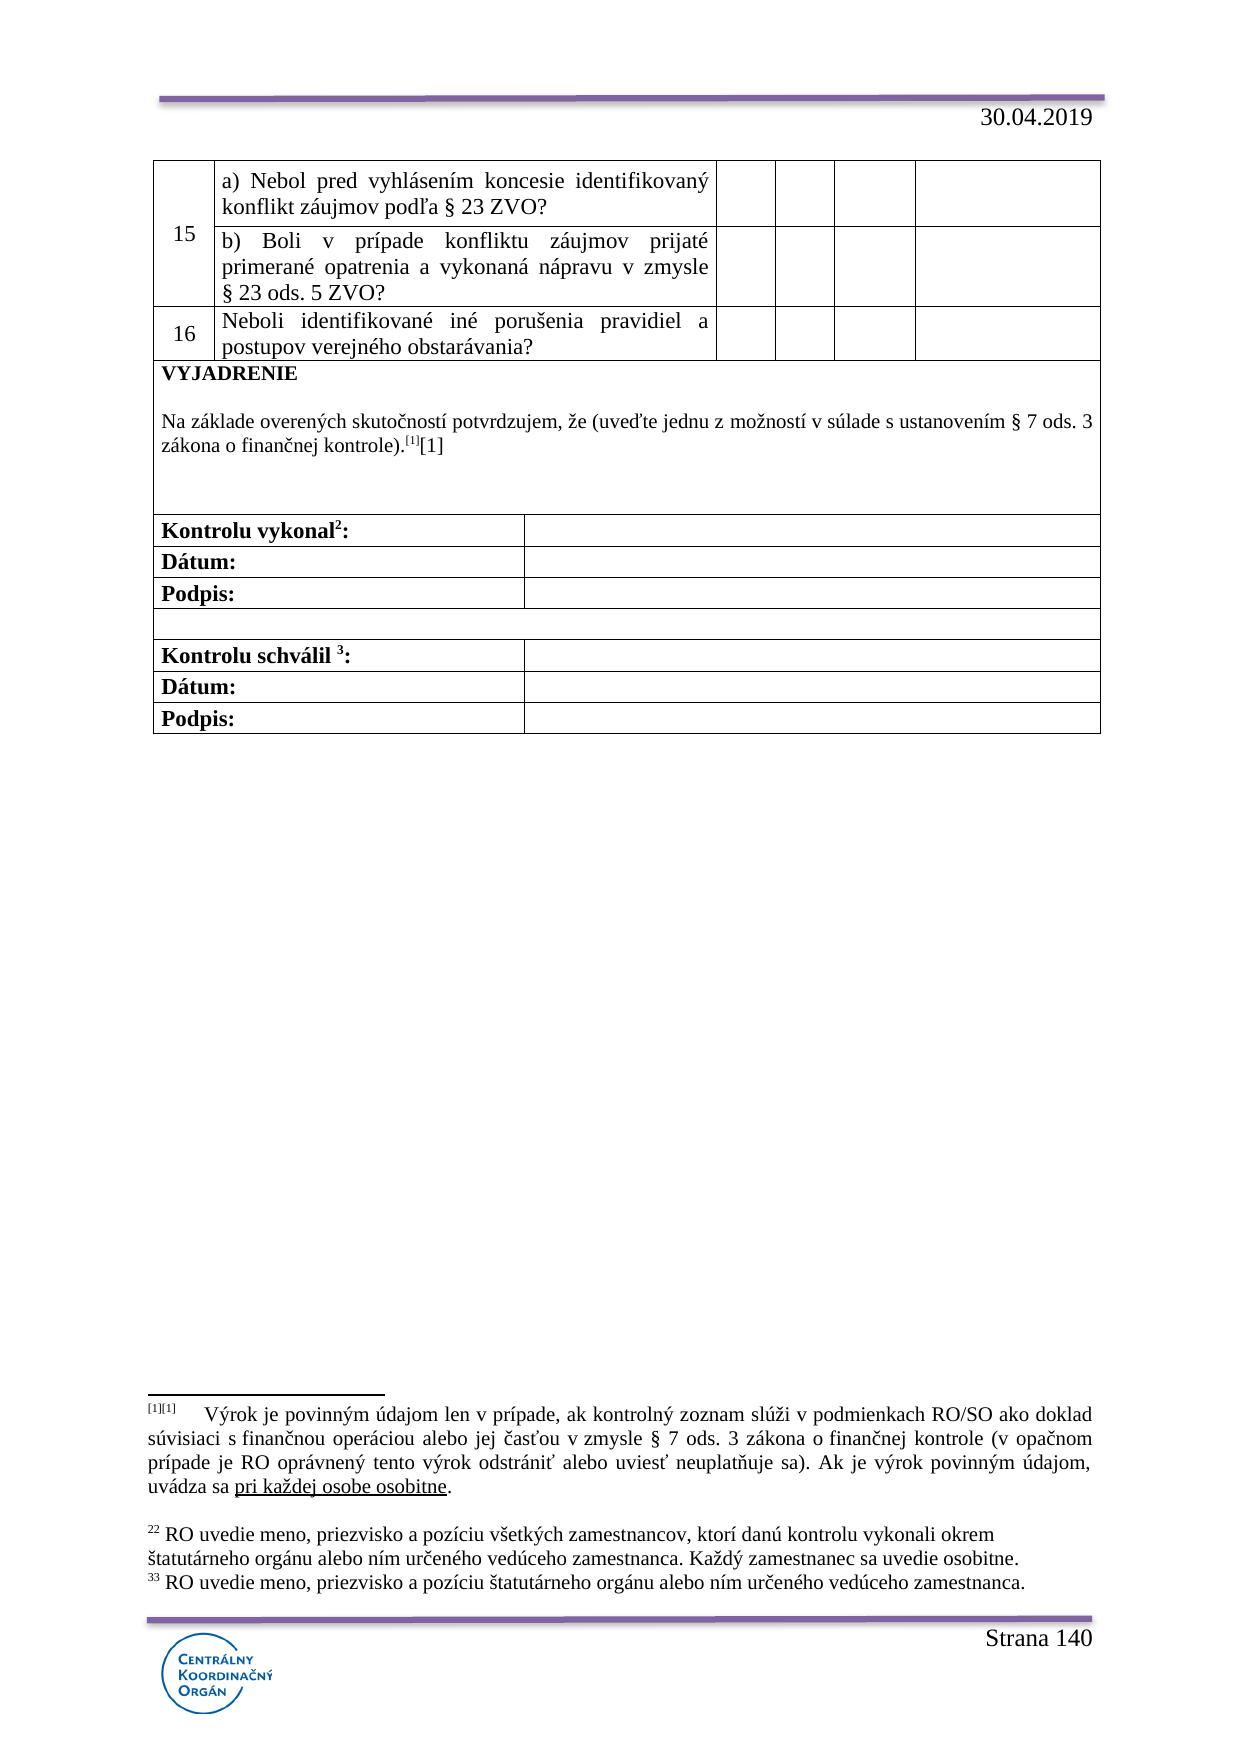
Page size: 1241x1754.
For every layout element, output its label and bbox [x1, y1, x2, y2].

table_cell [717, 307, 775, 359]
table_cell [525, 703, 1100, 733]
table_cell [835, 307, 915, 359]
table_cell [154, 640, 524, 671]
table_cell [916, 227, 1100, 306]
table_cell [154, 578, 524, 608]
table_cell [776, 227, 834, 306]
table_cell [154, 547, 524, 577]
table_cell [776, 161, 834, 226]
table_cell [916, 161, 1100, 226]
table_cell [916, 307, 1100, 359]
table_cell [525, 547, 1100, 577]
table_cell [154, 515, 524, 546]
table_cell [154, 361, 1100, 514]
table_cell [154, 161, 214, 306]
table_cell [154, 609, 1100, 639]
picture [159, 1631, 272, 1713]
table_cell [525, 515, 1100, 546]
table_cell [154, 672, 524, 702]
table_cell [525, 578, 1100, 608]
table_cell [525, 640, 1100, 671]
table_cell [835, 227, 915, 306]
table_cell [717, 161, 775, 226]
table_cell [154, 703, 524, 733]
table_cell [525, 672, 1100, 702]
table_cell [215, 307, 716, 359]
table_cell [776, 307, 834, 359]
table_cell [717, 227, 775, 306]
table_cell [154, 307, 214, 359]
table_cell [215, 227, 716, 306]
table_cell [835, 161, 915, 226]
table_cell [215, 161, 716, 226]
